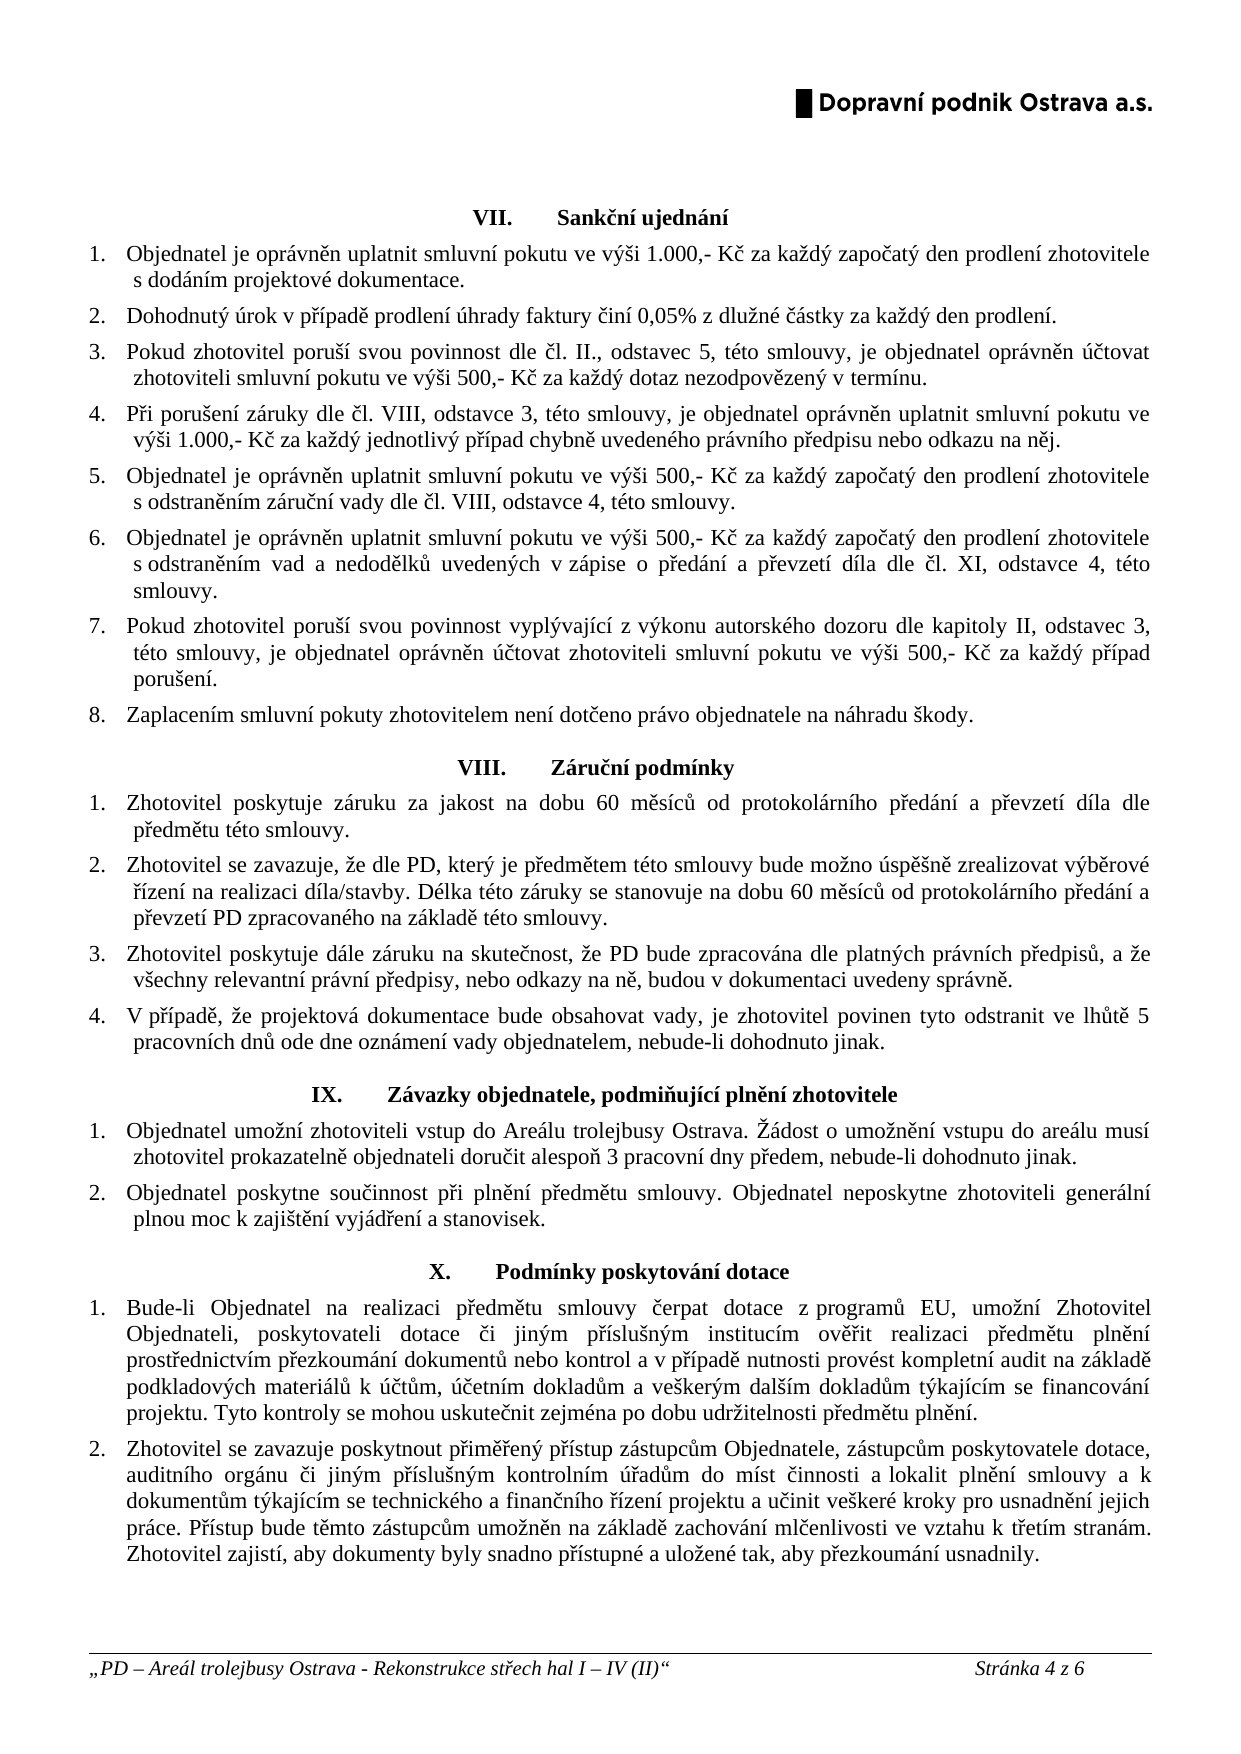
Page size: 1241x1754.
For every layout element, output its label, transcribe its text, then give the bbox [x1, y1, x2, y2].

list Zaplacením smluvní pokuty zhotovitelem není dotčeno právo objednatele na náhradu škody. [89, 701, 1152, 727]
list Objednatel je oprávněn uplatnit smluvní pokutu ve výši 500,- Kč za každý započatý den prodlení zhotovitele s odstraněním záruční vady dle čl. VIII, odstavce 4, této smlouvy. [89, 462, 1152, 515]
list V případě, že projektová dokumentace bude obsahovat vady, je zhotovitel povinen tyto odstranit ve lhůtě 5 pracovních dnů ode dne oznámení vady objednatelem, nebude-li dohodnuto jinak. [89, 1002, 1152, 1055]
list Zhotovitel se zavazuje poskytnout přiměřený přístup zástupcům Objednatele, zástupcům poskytovatele dotace, auditního orgánu či jiným příslušným kontrolním úřadům do míst činnosti a lokalit plnění smlouvy a k dokumentům týkajícím se technického a finančního řízení projektu a učinit veškeré kroky pro usnadnění jejich práce. Přístup bude těmto zástupcům umožněn na základě zachování mlčenlivosti ve vztahu k třetím stranám. Zhotovitel zajistí, aby dokumenty byly snadno přístupné a uložené tak, aby přezkoumání usnadnily. [89, 1435, 1152, 1567]
list Pokud zhotovitel poruší svou povinnost dle čl. II., odstavec 5, této smlouvy, je objednatel oprávněn účtovat zhotoviteli smluvní pokutu ve výši 500,- Kč za každý dotaz nezodpovězený v termínu. [89, 338, 1152, 391]
list Podmínky poskytování dotace [89, 1258, 1152, 1284]
picture [795, 89, 1152, 118]
list Objednatel je oprávněn uplatnit smluvní pokutu ve výši 1.000,- Kč za každý započatý den prodlení zhotovitele s dodáním projektové dokumentace. [89, 240, 1152, 293]
list Bude-li Objednatel na realizaci předmětu smlouvy čerpat dotace z programů EU, umožní Zhotovitel Objednateli, poskytovateli dotace či jiným příslušným institucím ověřit realizaci předmětu plnění prostřednictvím přezkoumání dokumentů nebo kontrol a v případě nutnosti provést kompletní audit na základě podkladových materiálů k účtům, účetním dokladům a veškerým dalším dokladům týkajícím se financování projektu. Tyto kontroly se mohou uskutečnit zejména po dobu udržitelnosti předmětu plnění. [89, 1294, 1152, 1425]
list Záruční podmínky [89, 754, 1152, 780]
list Zhotovitel poskytuje záruku za jakost na dobu 60 měsíců od protokolárního předání a převzetí díla dle předmětu této smlouvy. [89, 789, 1152, 842]
list Pokud zhotovitel poruší svou povinnost vyplývající z výkonu autorského dozoru dle kapitoly II, odstavec 3, této smlouvy, je objednatel oprávněn účtovat zhotoviteli smluvní pokutu ve výši 500,- Kč za každý případ porušení. [89, 612, 1152, 692]
list Při porušení záruky dle čl. VIII, odstavce 3, této smlouvy, je objednatel oprávněn uplatnit smluvní pokutu ve výši 1.000,- Kč za každý jednotlivý případ chybně uvedeného právního předpisu nebo odkazu na něj. [89, 400, 1152, 453]
list Zhotovitel poskytuje dále záruku na skutečnost, že PD bude zpracována dle platných právních předpisů, a že všechny relevantní právní předpisy, nebo odkazy na ně, budou v dokumentaci uvedeny správně. [89, 940, 1152, 993]
list Zhotovitel se zavazuje, že dle PD, který je předmětem této smlouvy bude možno úspěšně zrealizovat výběrové řízení na realizaci díla/stavby. Délka této záruky se stanovuje na dobu 60 měsíců od protokolárního předání a převzetí PD zpracovaného na základě této smlouvy. [89, 851, 1152, 931]
list Závazky objednatele, podmiňující plnění zhotovitele [89, 1081, 1152, 1107]
list Sankční ujednání [89, 204, 1152, 231]
list Dohodnutý úrok v případě prodlení úhrady faktury činí 0,05% z dlužné částky za každý den prodlení. [89, 302, 1152, 328]
list Objednatel umožní zhotoviteli vstup do Areálu trolejbusy Ostrava. Žádost o umožnění vstupu do areálu musí zhotovitel prokazatelně objednateli doručit alespoň 3 pracovní dny předem, nebude-li dohodnuto jinak. [89, 1117, 1152, 1169]
list Objednatel poskytne součinnost při plnění předmětu smlouvy. Objednatel neposkytne zhotoviteli generální plnou moc k zajištění vyjádření a stanovisek. [89, 1179, 1152, 1232]
list Objednatel je oprávněn uplatnit smluvní pokutu ve výši 500,- Kč za každý započatý den prodlení zhotovitele s odstraněním vad a nedodělků uvedených v zápise o předání a převzetí díla dle čl. XI, odstavce 4, této smlouvy. [89, 524, 1152, 603]
